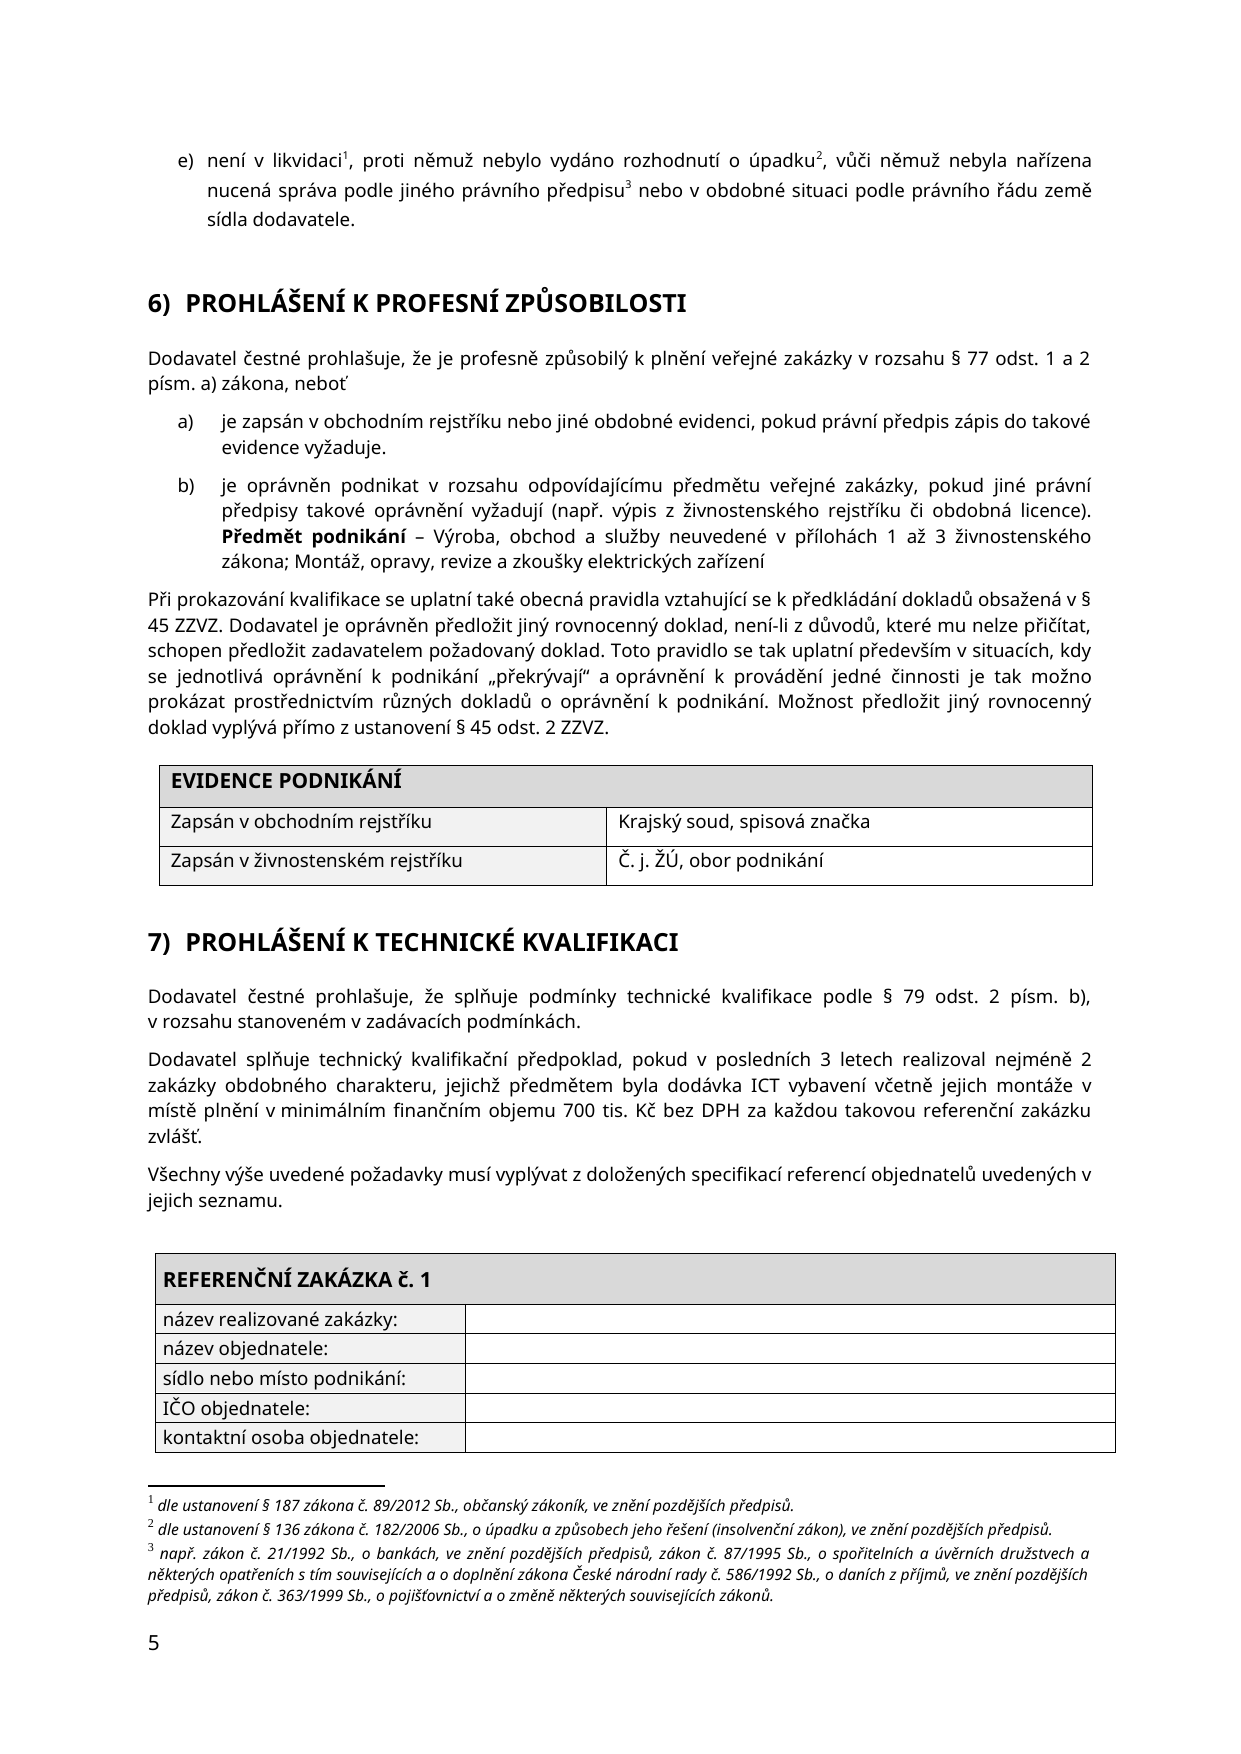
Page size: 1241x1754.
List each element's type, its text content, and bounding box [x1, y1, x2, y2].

table_cell kontaktní osoba objednatele: [156, 1423, 465, 1452]
table_cell [466, 1364, 1115, 1392]
table_cell [466, 1305, 1115, 1333]
table_header EVIDENCE PODNIKÁNÍ [160, 766, 1092, 807]
text Dodavatel čestné prohlašuje, že splňuje podmínky technické kvalifikace podle § 79 odst. 2 písm. b), v rozsahu stanoveném v zadávacích podmínkách. [148, 937, 1093, 1034]
text Dodavatel splňuje technický kvalifikační předpoklad, pokud v posledních 3 letech realizoval nejméně 2 zakázky obdobného charakteru, jejichž předmětem byla dodávka ICT vybavení včetně jejich montáže v místě plnění v minimálním finančním objemu 700 tis. Kč bez DPH za každou takovou referenční zakázku zvlášť. [148, 1047, 1093, 1149]
table_cell Č. j. ŽÚ, obor podnikání [607, 847, 1092, 885]
table_cell Zapsán v živnostenském rejstříku [160, 847, 606, 885]
table_cell IČO objednatele: [156, 1394, 465, 1422]
subtitle prohlášení k profesní způsobilosti [148, 286, 687, 320]
table_cell [466, 1394, 1115, 1422]
text Při prokazování kvalifikace se uplatní také obecná pravidla vztahující se k předkládání dokladů obsažená v § 45 ZZVZ. Dodavatel je oprávněn předložit jiný rovnocenný doklad, není-li z důvodů, které mu nelze přičítat, schopen předložit zadavatelem požadovaný doklad. Toto pravidlo se tak uplatní především v situacích, kdy se jednotlivá oprávnění k podnikání „překrývají“ a oprávnění k provádění jedné činnosti je tak možno prokázat prostřednictvím různých dokladů o oprávnění k podnikání. Možnost předložit jiný rovnocenný doklad vyplývá přímo z ustanovení § 45 odst. 2 ZZVZ. [148, 587, 1093, 740]
text a) je zapsán v obchodním rejstříku nebo jiné obdobné evidenci, pokud právní předpis zápis do takové evidence vyžaduje. [177, 409, 1093, 460]
table_cell [466, 1423, 1115, 1452]
table_cell Zapsán v obchodním rejstříku [160, 808, 606, 846]
list není v likvidaci, proti němuž nebylo vydáno rozhodnutí o úpadku, vůči němuž nebyla nařízena nucená správa podle jiného právního předpisu nebo v obdobné situaci podle právního řádu země sídla dodavatele. [177, 148, 1093, 232]
table_cell Krajský soud, spisová značka [607, 808, 1092, 846]
text b) je oprávněn podnikat v rozsahu odpovídajícímu předmětu veřejné zakázky, pokud jiné právní předpisy takové oprávnění vyžadují (např. výpis z živnostenského rejstříku či obdobná licence). Předmět podnikání – Výroba, obchod a služby neuvedené v přílohách 1 až 3 živnostenského zákona; Montáž, opravy, revize a zkoušky elektrických zařízení [177, 472, 1093, 574]
text Dodavatel čestné prohlašuje, že je profesně způsobilý k plnění veřejné zakázky v rozsahu § 77 odst. 1 a 2 písm. a) zákona, neboť [148, 311, 1093, 396]
table_cell název objednatele: [156, 1334, 465, 1363]
text Všechny výše uvedené požadavky musí vyplývat z doložených specifikací referencí objednatelů uvedených v jejich seznamu. [148, 1161, 1093, 1212]
table_header REFERENČNÍ ZAKÁZKA č. 1 [156, 1254, 1115, 1304]
table_cell sídlo nebo místo podnikání: [156, 1364, 465, 1392]
subtitle PROHLÁŠENÍ K TECHNICKÉ KVALIFIKACI [148, 924, 679, 958]
table_cell [466, 1334, 1115, 1363]
table_cell název realizované zakázky: [156, 1305, 465, 1333]
